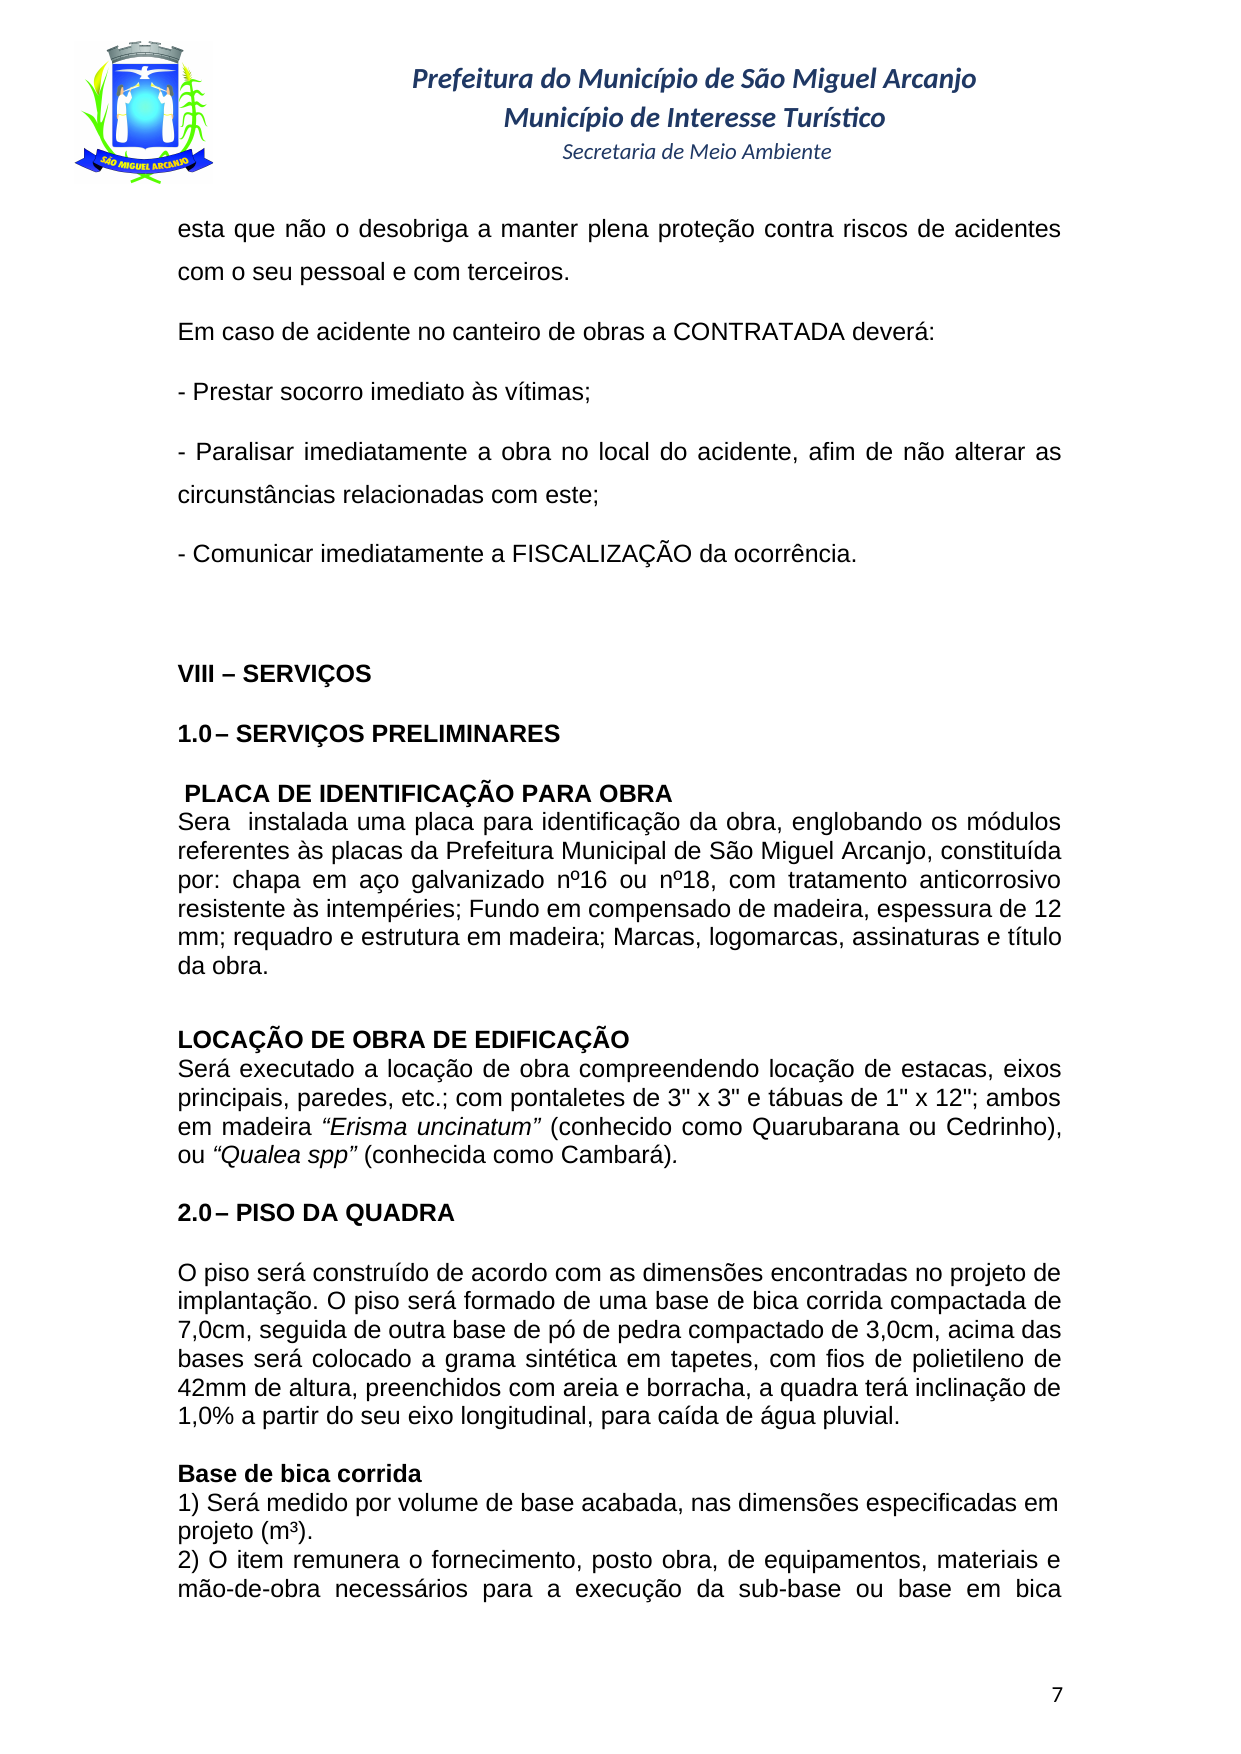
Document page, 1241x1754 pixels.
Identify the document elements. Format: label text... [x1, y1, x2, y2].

text VIII – SERVIÇOS [177, 659, 1063, 688]
text - Comunicar imediatamente a FISCALIZAÇÃO da ocorrência. [177, 539, 1063, 568]
text Será executado a locação de obra compreendendo locação de estacas, eixos principais, paredes, etc.; com pontaletes de 3" x 3" e tábuas de 1" x 12"; ambos em madeira “Erisma uncinatum” (conhecido como Quarubarana ou Cedrinho), ou “Qualea spp” (conhecida como Cambará). [177, 1054, 1063, 1169]
text Base de bica corrida [177, 1459, 1063, 1487]
text 1) Será medido por volume de base acabada, nas dimensões especificadas em projeto (m³). [177, 1487, 1063, 1545]
text O piso será construído de acordo com as dimensões encontradas no projeto de implantação. O piso será formado de uma base de bica corrida compactada de 7,0cm, seguida de outra base de pó de pedra compactado de 3,0cm, acima das bases será colocado a grama sintética em tapetes, com fios de polietileno de 42mm de altura, preenchidos com areia e borracha, a quadra terá inclinação de 1,0% a partir do seu eixo longitudinal, para caída de água pluvial. [177, 1257, 1063, 1430]
text - Paralisar imediatamente a obra no local do acidente, afim de não alterar as circunstâncias relacionadas com este; [177, 436, 1063, 508]
text Em caso de acidente no canteiro de obras a CONTRATADA deverá: [177, 317, 1063, 346]
text PLACA DE IDENTIFICAÇÃO PARA OBRA [177, 778, 1063, 807]
list – PISO DA QUADRA [177, 1198, 1063, 1226]
text LOCAÇÃO DE OBRA DE EDIFICAÇÃO [177, 1025, 1063, 1054]
text Sera instalada uma placa para identificação da obra, englobando os módulos referentes às placas da Prefeitura Municipal de São Miguel Arcanjo, constituída por: chapa em aço galvanizado nº16 ou nº18, com tratamento anticorrosivo resistente às intempéries; Fundo em compensado de madeira, espessura de 12 mm; requadro e estrutura em madeira; Marcas, logomarcas, assinaturas e título da obra. [177, 807, 1063, 980]
text - Prestar socorro imediato às vítimas; [177, 377, 1063, 405]
list – SERVIÇOS PRELIMINARES [177, 719, 1063, 747]
picture [74, 41, 214, 184]
